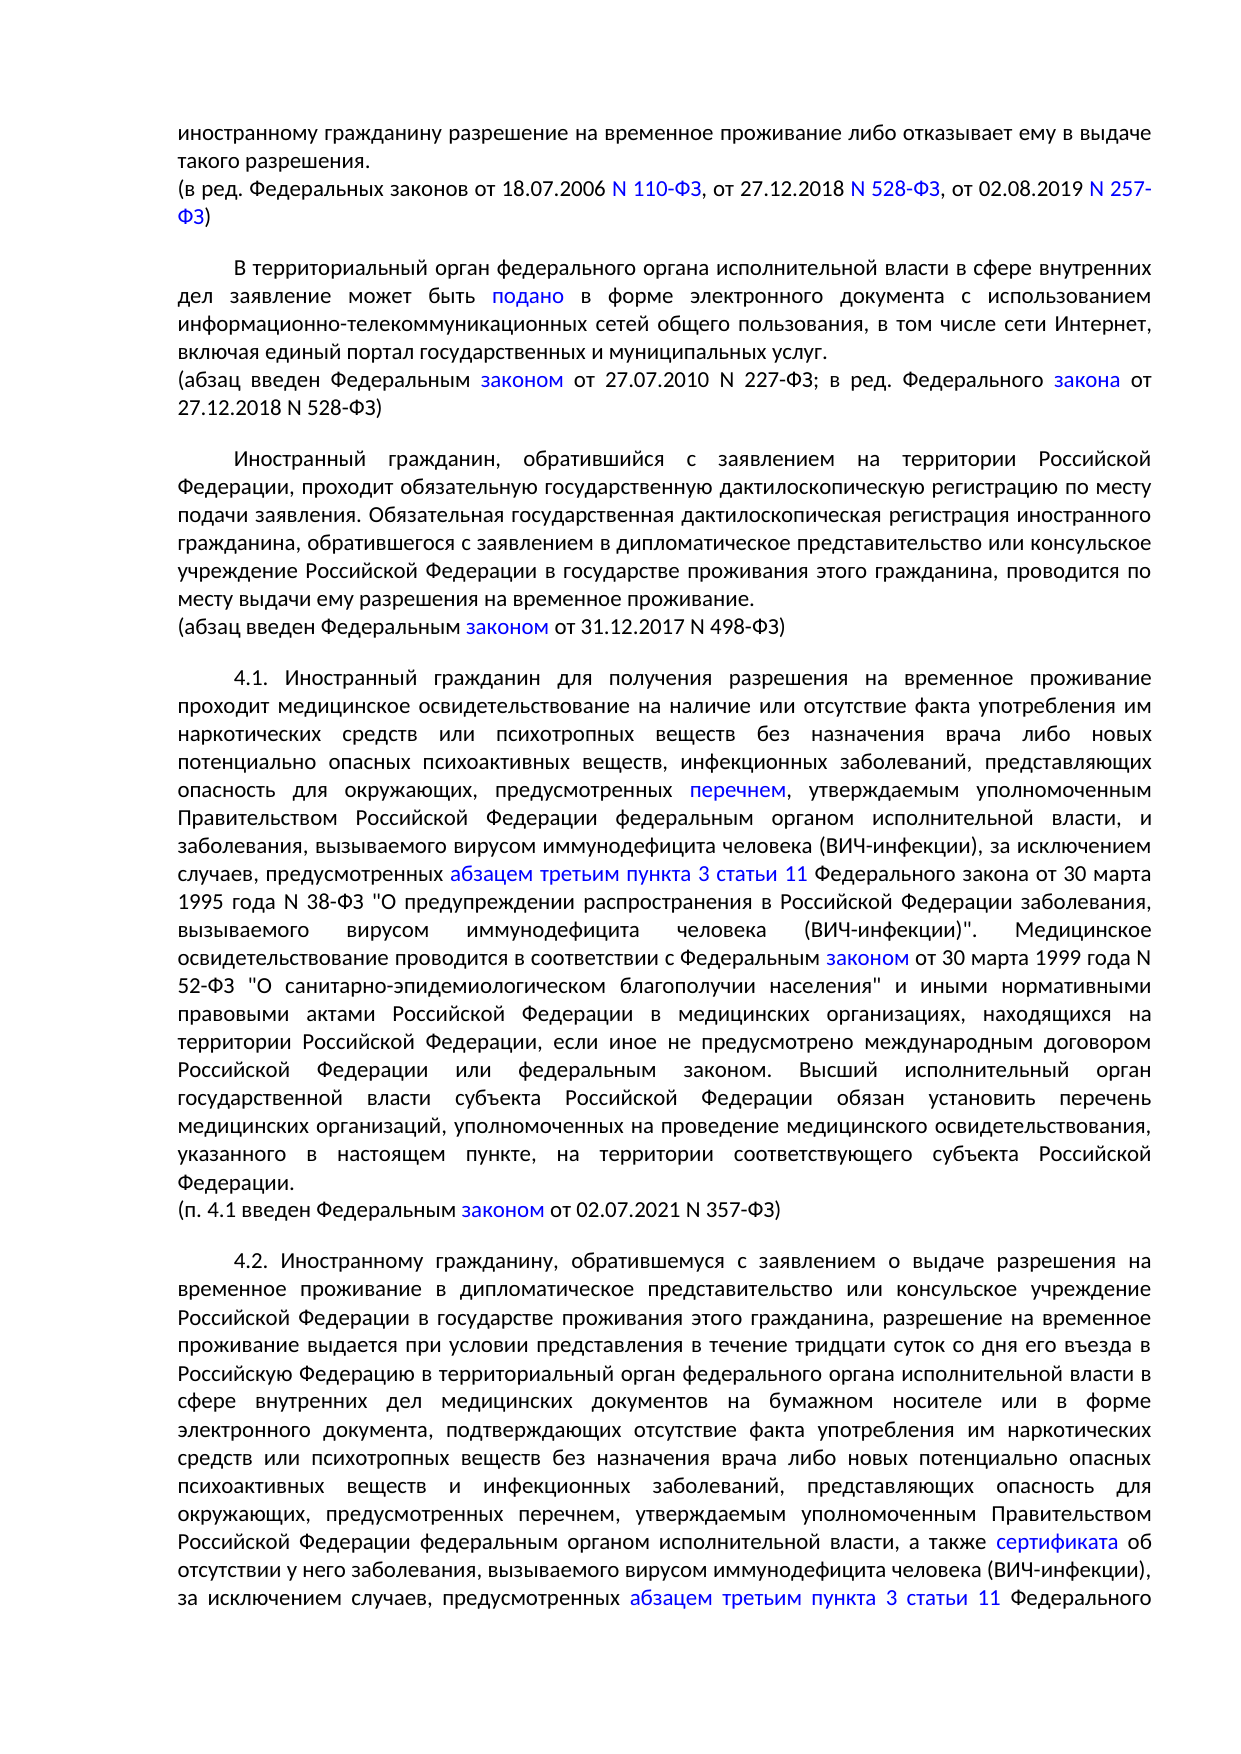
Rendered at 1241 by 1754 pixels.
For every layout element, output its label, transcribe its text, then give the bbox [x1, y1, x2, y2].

text Иностранный гражданин, обратившийся с заявлением на территории Российской Федерации, проходит обязательную государственную дактилоскопическую регистрацию по месту подачи заявления. Обязательная государственная дактилоскопическая регистрация иностранного гражданина, обратившегося с заявлением в дипломатическое представительство или консульское учреждение Российской Федерации в государстве проживания этого гражданина, проводится по месту выдачи ему разрешения на временное проживание. [177, 444, 1152, 612]
text (абзац введен Федеральным законом от 31.12.2017 N 498-ФЗ) [177, 612, 1152, 640]
text В территориальный орган федерального органа исполнительной власти в сфере внутренних дел заявление может быть подано в форме электронного документа с использованием информационно-телекоммуникационных сетей общего пользования, в том числе сети Интернет, включая единый портал государственных и муниципальных услуг. [177, 253, 1152, 365]
text 4.1. Иностранный гражданин для получения разрешения на временное проживание проходит медицинское освидетельствование на наличие или отсутствие факта употребления им наркотических средств или психотропных веществ без назначения врача либо новых потенциально опасных психоактивных веществ, инфекционных заболеваний, представляющих опасность для окружающих, предусмотренных перечнем, утверждаемым уполномоченным Правительством Российской Федерации федеральным органом исполнительной власти, и заболевания, вызываемого вирусом иммунодефицита человека (ВИЧ-инфекции), за исключением случаев, предусмотренных абзацем третьим пункта 3 статьи 11 Федерального закона от 30 марта 1995 года N 38-ФЗ "О предупреждении распространения в Российской Федерации заболевания, вызываемого вирусом иммунодефицита человека (ВИЧ-инфекции)". Медицинское освидетельствование проводится в соответствии с Федеральным законом от 30 марта 1999 года N 52-ФЗ "О санитарно-эпидемиологическом благополучии населения" и иными нормативными правовыми актами Российской Федерации в медицинских организациях, находящихся на территории Российской Федерации, если иное не предусмотрено международным договором Российской Федерации или федеральным законом. Высший исполнительный орган государственной власти субъекта Российской Федерации обязан установить перечень медицинских организаций, уполномоченных на проведение медицинского освидетельствования, указанного в настоящем пункте, на территории соответствующего субъекта Российской Федерации. [177, 663, 1152, 1196]
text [177, 1247, 1152, 1611]
text (в ред. Федеральных законов от 18.07.2006 N 110-ФЗ, от 27.12.2018 N 528-ФЗ, от 02.08.2019 N 257-ФЗ) [177, 174, 1152, 230]
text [177, 118, 1152, 174]
text (абзац введен Федеральным законом от 27.07.2010 N 227-ФЗ; в ред. Федерального закона от 27.12.2018 N 528-ФЗ) [177, 365, 1152, 421]
text (п. 4.1 введен Федеральным законом от 02.07.2021 N 357-ФЗ) [177, 1196, 1152, 1224]
